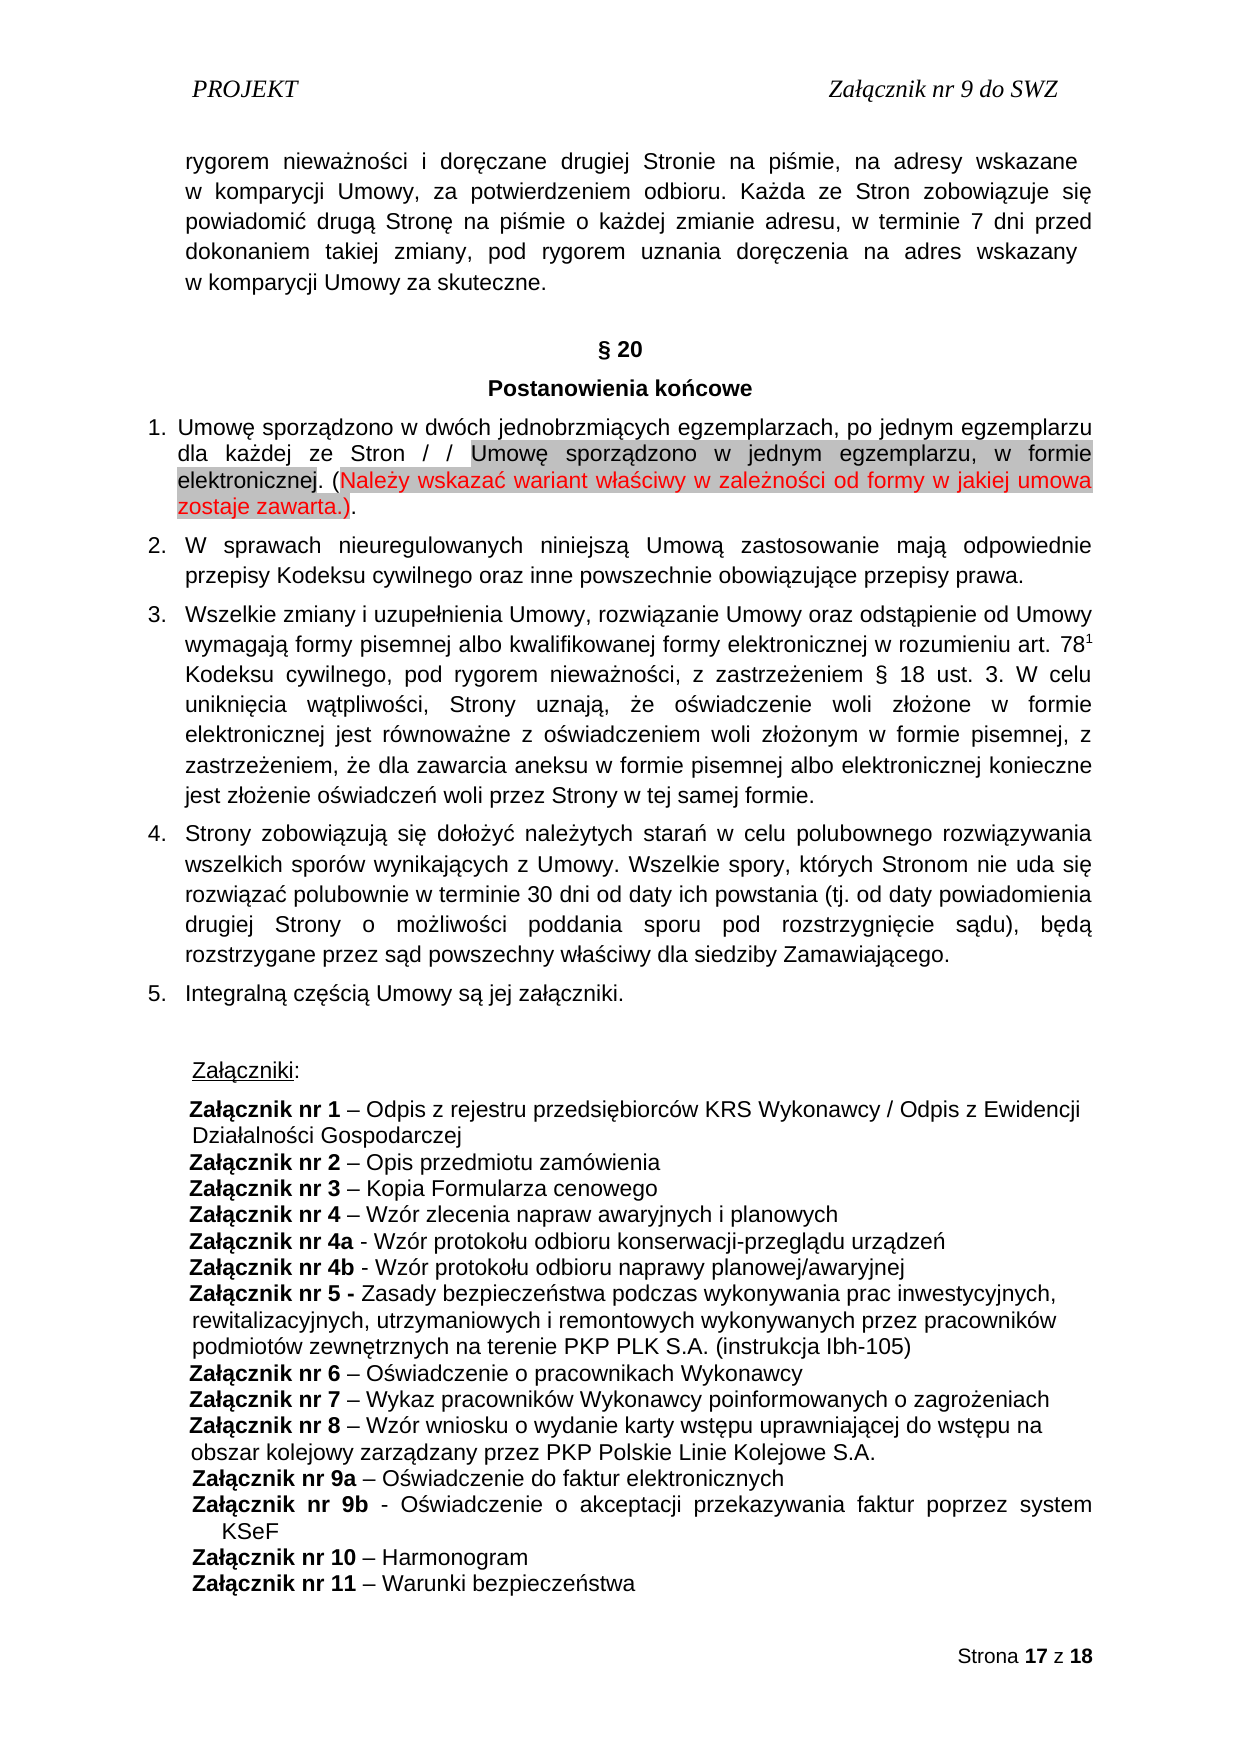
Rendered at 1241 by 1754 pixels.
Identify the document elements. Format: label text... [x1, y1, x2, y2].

text Załącznik nr 9b - Oświadczenie o akceptacji przekazywania faktur poprzez system KSeF [192, 1491, 1093, 1544]
list Wszelkie zmiany i uzupełnienia Umowy, rozwiązanie Umowy oraz odstąpienie od Umowy wymagają formy pisemnej albo kwalifikowanej formy elektronicznej w rozumieniu art. 781 Kodeksu cywilnego, pod rygorem nieważności, z zastrzeżeniem § 18 ust. 3. W celu uniknięcia wątpliwości, Strony uznają, że oświadczenie woli złożone w formie elektronicznej jest równoważne z oświadczeniem woli złożonym w formie pisemnej, z zastrzeżeniem, że dla zawarcia aneksu w formie pisemnej albo elektronicznej konieczne jest złożenie oświadczeń woli przez Strony w tej samej formie. [148, 601, 1093, 808]
list Strony zobowiązują się dołożyć należytych starań w celu polubownego rozwiązywania wszelkich sporów wynikających z Umowy. Wszelkie spory, których Stronom nie uda się rozwiązać polubownie w terminie 30 dni od daty ich powstania (tj. od daty powiadomienia drugiej Strony o możliwości poddania sporu pod rozstrzygnięcie sądu), będą rozstrzygane przez sąd powszechny właściwy dla siedziby Zamawiającego. [148, 820, 1093, 967]
text obszar kolejowy zarządzany przez PKP Polskie Linie Kolejowe S.A. [184, 1438, 1093, 1465]
text Załącznik nr 1 – Odpis z rejestru przedsiębiorców KRS Wykonawcy / Odpis z Ewidencji [189, 1096, 1093, 1122]
text Załącznik nr 7 – Wykaz pracowników Wykonawcy poinformowanych o zagrożeniach [189, 1386, 1093, 1412]
list Integralną częścią Umowy są jej załączniki. [148, 980, 1093, 1006]
text § 20 [148, 336, 1093, 362]
list Umowę sporządzono w dwóch jednobrzmiących egzemplarzach, po jednym egzemplarzu dla każdej ze Stron / / Umowę sporządzono w jednym egzemplarzu, w formie elektronicznej. (Należy wskazać wariant właściwy w zależności od formy w jakiej umowa zostaje zawarta.). [148, 414, 1093, 519]
text Załącznik nr 3 – Kopia Formularza cenowego [189, 1175, 1093, 1201]
text Załącznik nr 2 – Opis przedmiotu zamówienia [189, 1149, 1093, 1175]
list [156, 148, 1093, 295]
text Załączniki: [192, 1057, 1093, 1083]
text Załącznik nr 4a - Wzór protokołu odbioru konserwacji-przeglądu urządzeń [189, 1228, 1093, 1254]
text Działalności Gospodarczej [192, 1122, 1093, 1149]
text Załącznik nr 5 - Zasady bezpieczeństwa podczas wykonywania prac inwestycyjnych, [189, 1280, 1093, 1307]
text Postanowienia końcowe [148, 375, 1093, 401]
text rewitalizacyjnych, utrzymaniowych i remontowych wykonywanych przez pracowników [192, 1307, 1093, 1333]
text podmiotów zewnętrznych na terenie PKP PLK S.A. (instrukcja Ibh-105) [192, 1333, 1093, 1359]
list W sprawach nieuregulowanych niniejszą Umową zastosowanie mają odpowiednie przepisy Kodeksu cywilnego oraz inne powszechnie obowiązujące przepisy prawa. [148, 532, 1093, 588]
text Załącznik nr 4 – Wzór zlecenia napraw awaryjnych i planowych [189, 1201, 1093, 1228]
text Załącznik nr 6 – Oświadczenie o pracownikach Wykonawcy [189, 1359, 1093, 1386]
text Załącznik nr 11 – Warunki bezpieczeństwa [192, 1570, 1093, 1597]
text Załącznik nr 9a – Oświadczenie do faktur elektronicznych [192, 1465, 1093, 1491]
text Załącznik nr 10 – Harmonogram [192, 1544, 1093, 1570]
text Załącznik nr 8 – Wzór wniosku o wydanie karty wstępu uprawniającej do wstępu na [189, 1412, 1093, 1438]
text Załącznik nr 4b - Wzór protokołu odbioru naprawy planowej/awaryjnej [189, 1254, 1093, 1280]
